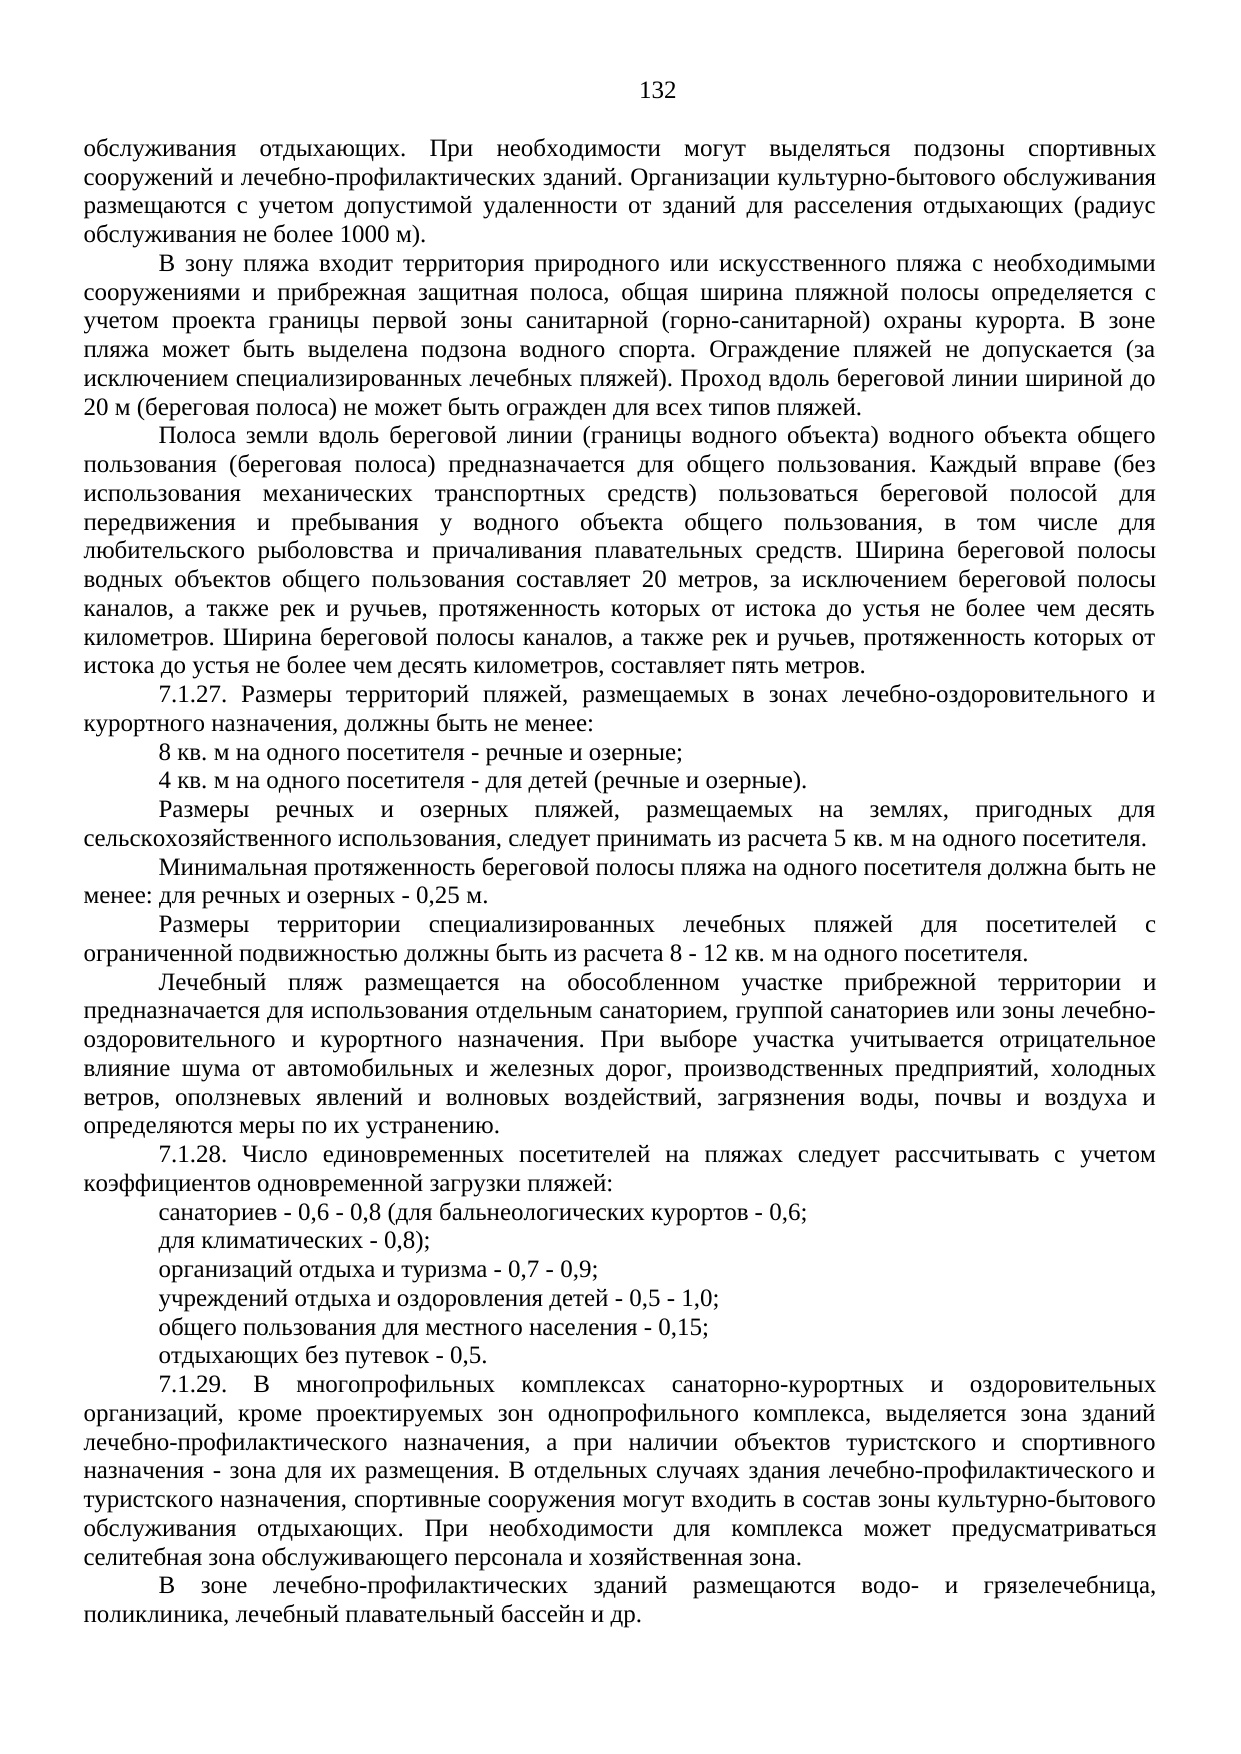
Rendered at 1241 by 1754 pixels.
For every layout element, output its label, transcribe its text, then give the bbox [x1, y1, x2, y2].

text для климатических - 0,8); [83, 1225, 1157, 1254]
text 7.1.29. В многопрофильных комплексах санаторно-курортных и оздоровительных организаций, кроме проектируемых зон однопрофильного комплекса, выделяется зона зданий лечебно-профилактического назначения, а при наличии объектов туристского и спортивного назначения - зона для их размещения. В отдельных случаях здания лечебно-профилактического и туристского назначения, спортивные сооружения могут входить в состав зоны культурно-бытового обслуживания отдыхающих. При необходимости для комплекса может предусматриваться селитебная зона обслуживающего персонала и хозяйственная зона. [83, 1369, 1157, 1570]
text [83, 133, 1157, 248]
text Минимальная протяженность береговой полосы пляжа на одного посетителя должна быть не менее: для речных и озерных - 0,25 м. [83, 852, 1157, 909]
text 7.1.27. Размеры территорий пляжей, размещаемых в зонах лечебно-оздоровительного и курортного назначения, должны быть не менее: [83, 679, 1157, 737]
text 7.1.28. Число единовременных посетителей на пляжах следует рассчитывать с учетом коэффициентов одновременной загрузки пляжей: [83, 1139, 1157, 1197]
text Полоса земли вдоль береговой линии (границы водного объекта) водного объекта общего пользования (береговая полоса) предназначается для общего пользования. Каждый вправе (без использования механических транспортных средств) пользоваться береговой полосой для передвижения и пребывания у водного объекта общего пользования, в том числе для любительского рыболовства и причаливания плавательных средств. Ширина береговой полосы водных объектов общего пользования составляет 20 метров, за исключением береговой полосы каналов, а также рек и ручьев, протяженность которых от истока до устья не более чем десять километров. Ширина береговой полосы каналов, а также рек и ручьев, протяженность которых от истока до устья не более чем десять километров, составляет пять метров. [83, 420, 1157, 679]
text учреждений отдыха и оздоровления детей - 0,5 - 1,0; [83, 1283, 1157, 1312]
text 4 кв. м на одного посетителя - для детей (речные и озерные). [83, 765, 1157, 794]
text В зону пляжа входит территория природного или искусственного пляжа с необходимыми сооружениями и прибрежная защитная полоса, общая ширина пляжной полосы определяется с учетом проекта границы первой зоны санитарной (горно-санитарной) охраны курорта. В зоне пляжа может быть выделена подзона водного спорта. Ограждение пляжей не допускается (за исключением специализированных лечебных пляжей). Проход вдоль береговой линии шириной до 20 м (береговая полоса) не может быть огражден для всех типов пляжей. [83, 248, 1157, 420]
text общего пользования для местного населения - 0,15; [83, 1312, 1157, 1340]
text 8 кв. м на одного посетителя - речные и озерные; [83, 737, 1157, 765]
text организаций отдыха и туризма - 0,7 - 0,9; [83, 1254, 1157, 1283]
text санаториев - 0,6 - 0,8 (для бальнеологических курортов - 0,6; [83, 1197, 1157, 1225]
text Лечебный пляж размещается на обособленном участке прибрежной территории и предназначается для использования отдельным санаторием, группой санаториев или зоны лечебно-оздоровительного и курортного назначения. При выборе участка учитывается отрицательное влияние шума от автомобильных и железных дорог, производственных предприятий, холодных ветров, оползневых явлений и волновых воздействий, загрязнения воды, почвы и воздуха и определяются меры по их устранению. [83, 967, 1157, 1139]
text Размеры речных и озерных пляжей, размещаемых на землях, пригодных для сельскохозяйственного использования, следует принимать из расчета 5 кв. м на одного посетителя. [83, 794, 1157, 852]
text отдыхающих без путевок - 0,5. [83, 1340, 1157, 1369]
text В зоне лечебно-профилактических зданий размещаются водо- и грязелечебница, поликлиника, лечебный плавательный бассейн и др. [83, 1570, 1157, 1628]
text Размеры территории специализированных лечебных пляжей для посетителей с ограниченной подвижностью должны быть из расчета 8 - 12 кв. м на одного посетителя. [83, 909, 1157, 967]
